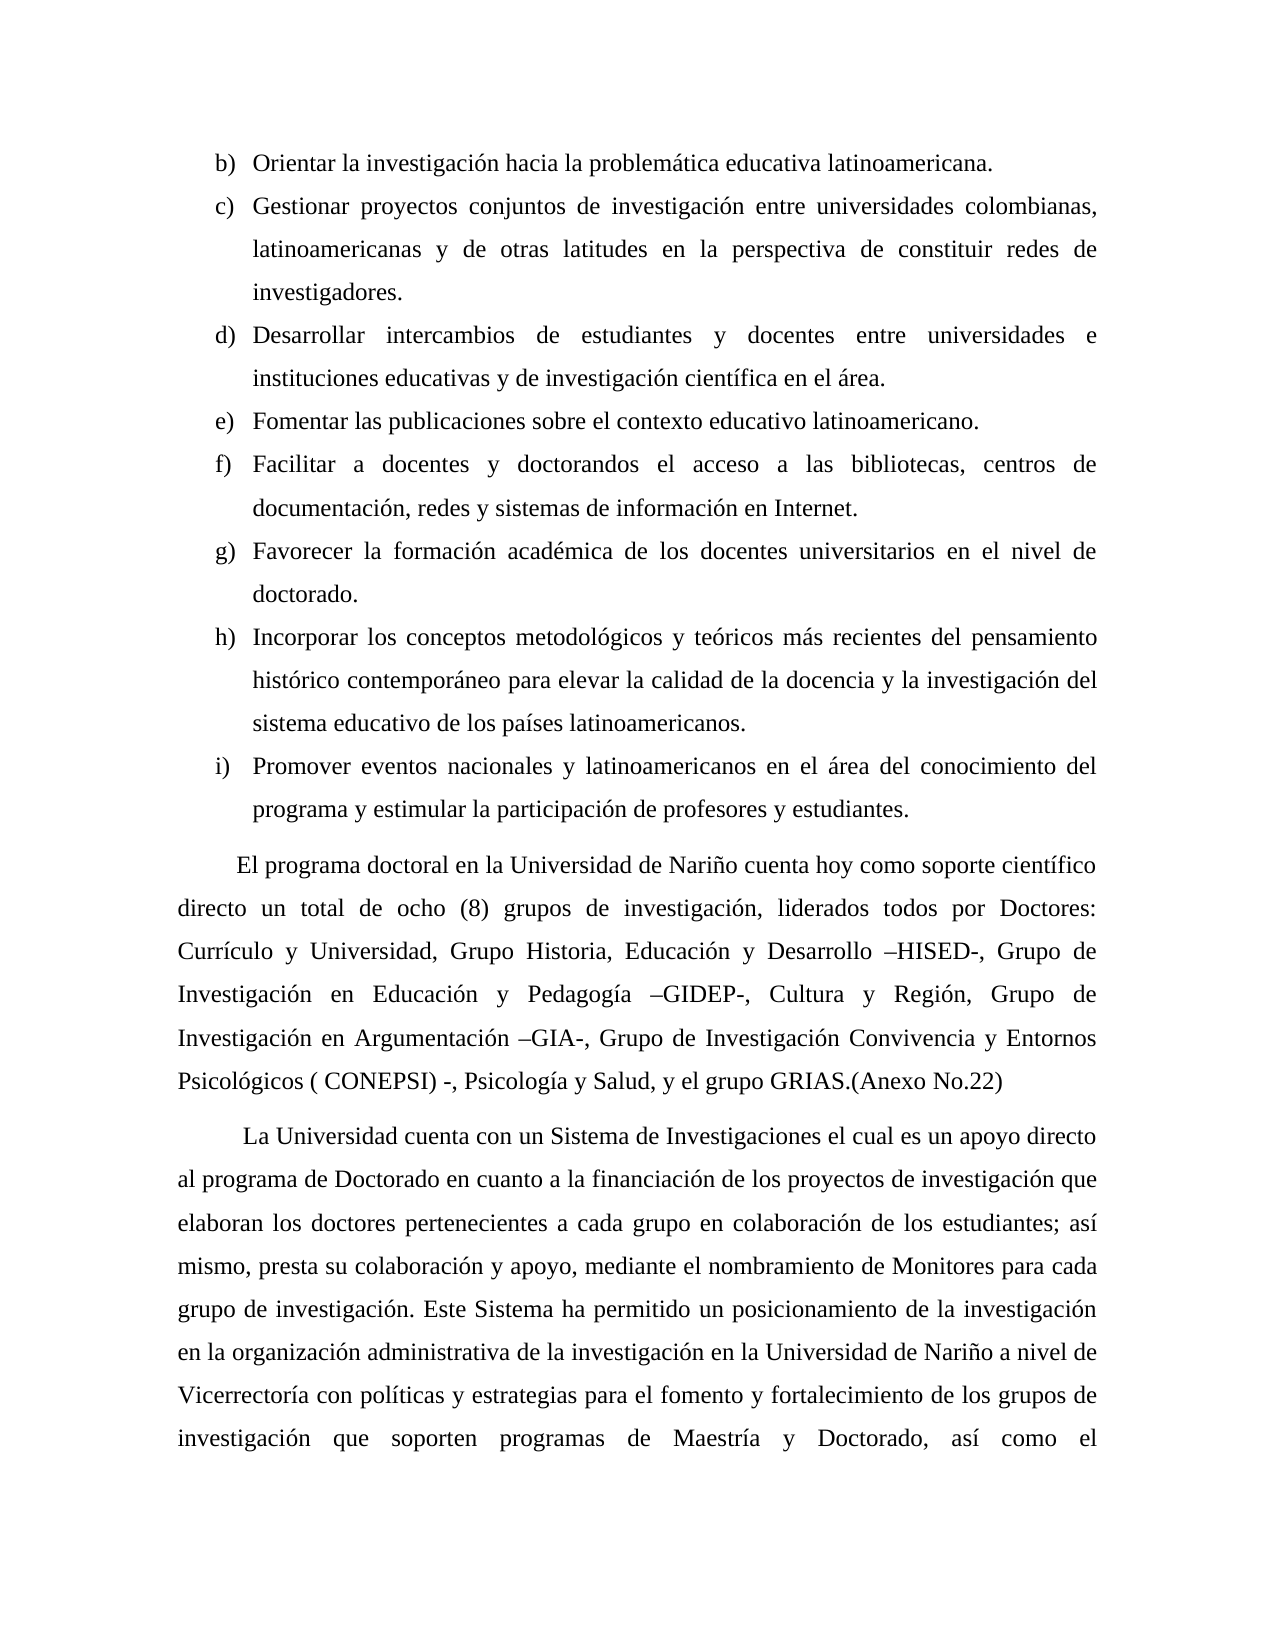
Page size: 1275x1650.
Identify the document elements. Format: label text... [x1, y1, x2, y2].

list Facilitar a docentes y doctorandos el acceso a las bibliotecas, centros de documentación, redes y sistemas de información en Internet. [215, 449, 1098, 521]
list Desarrollar intercambios de estudiantes y docentes entre universidades e instituciones educativas y de investigación científica en el área. [215, 320, 1098, 392]
list Promover eventos nacionales y latinoamericanos en el área del conocimiento del programa y estimular la participación de profesores y estudiantes. [215, 751, 1098, 823]
list Fomentar las publicaciones sobre el contexto educativo latinoamericano. [215, 406, 1098, 435]
list Gestionar proyectos conjuntos de investigación entre universidades colombianas, latinoamericanas y de otras latitudes en la perspectiva de constituir redes de investigadores. [215, 191, 1098, 306]
list Incorporar los conceptos metodológicos y teóricos más recientes del pensamiento histórico contemporáneo para elevar la calidad de la docencia y la investigación del sistema educativo de los países latinoamericanos. [215, 622, 1098, 737]
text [177, 1121, 1098, 1452]
list Orientar la investigación hacia la problemática educativa latinoamericana. [215, 148, 1098, 176]
text El programa doctoral en la Universidad de Nariño cuenta hoy como soporte científico directo un total de ocho (8) grupos de investigación, liderados todos por Doctores: Currículo y Universidad, Grupo Historia, Educación y Desarrollo –HISED-, Grupo de Investigación en Educación y Pedagogía –GIDEP-, Cultura y Región, Grupo de Investigación en Argumentación –GIA-, Grupo de Investigación Convivencia y Entornos Psicológicos ( CONEPSI) -, Psicología y Salud, y el grupo GRIAS.(Anexo No.22) [177, 850, 1098, 1094]
list Favorecer la formación académica de los docentes universitarios en el nivel de doctorado. [215, 536, 1098, 608]
